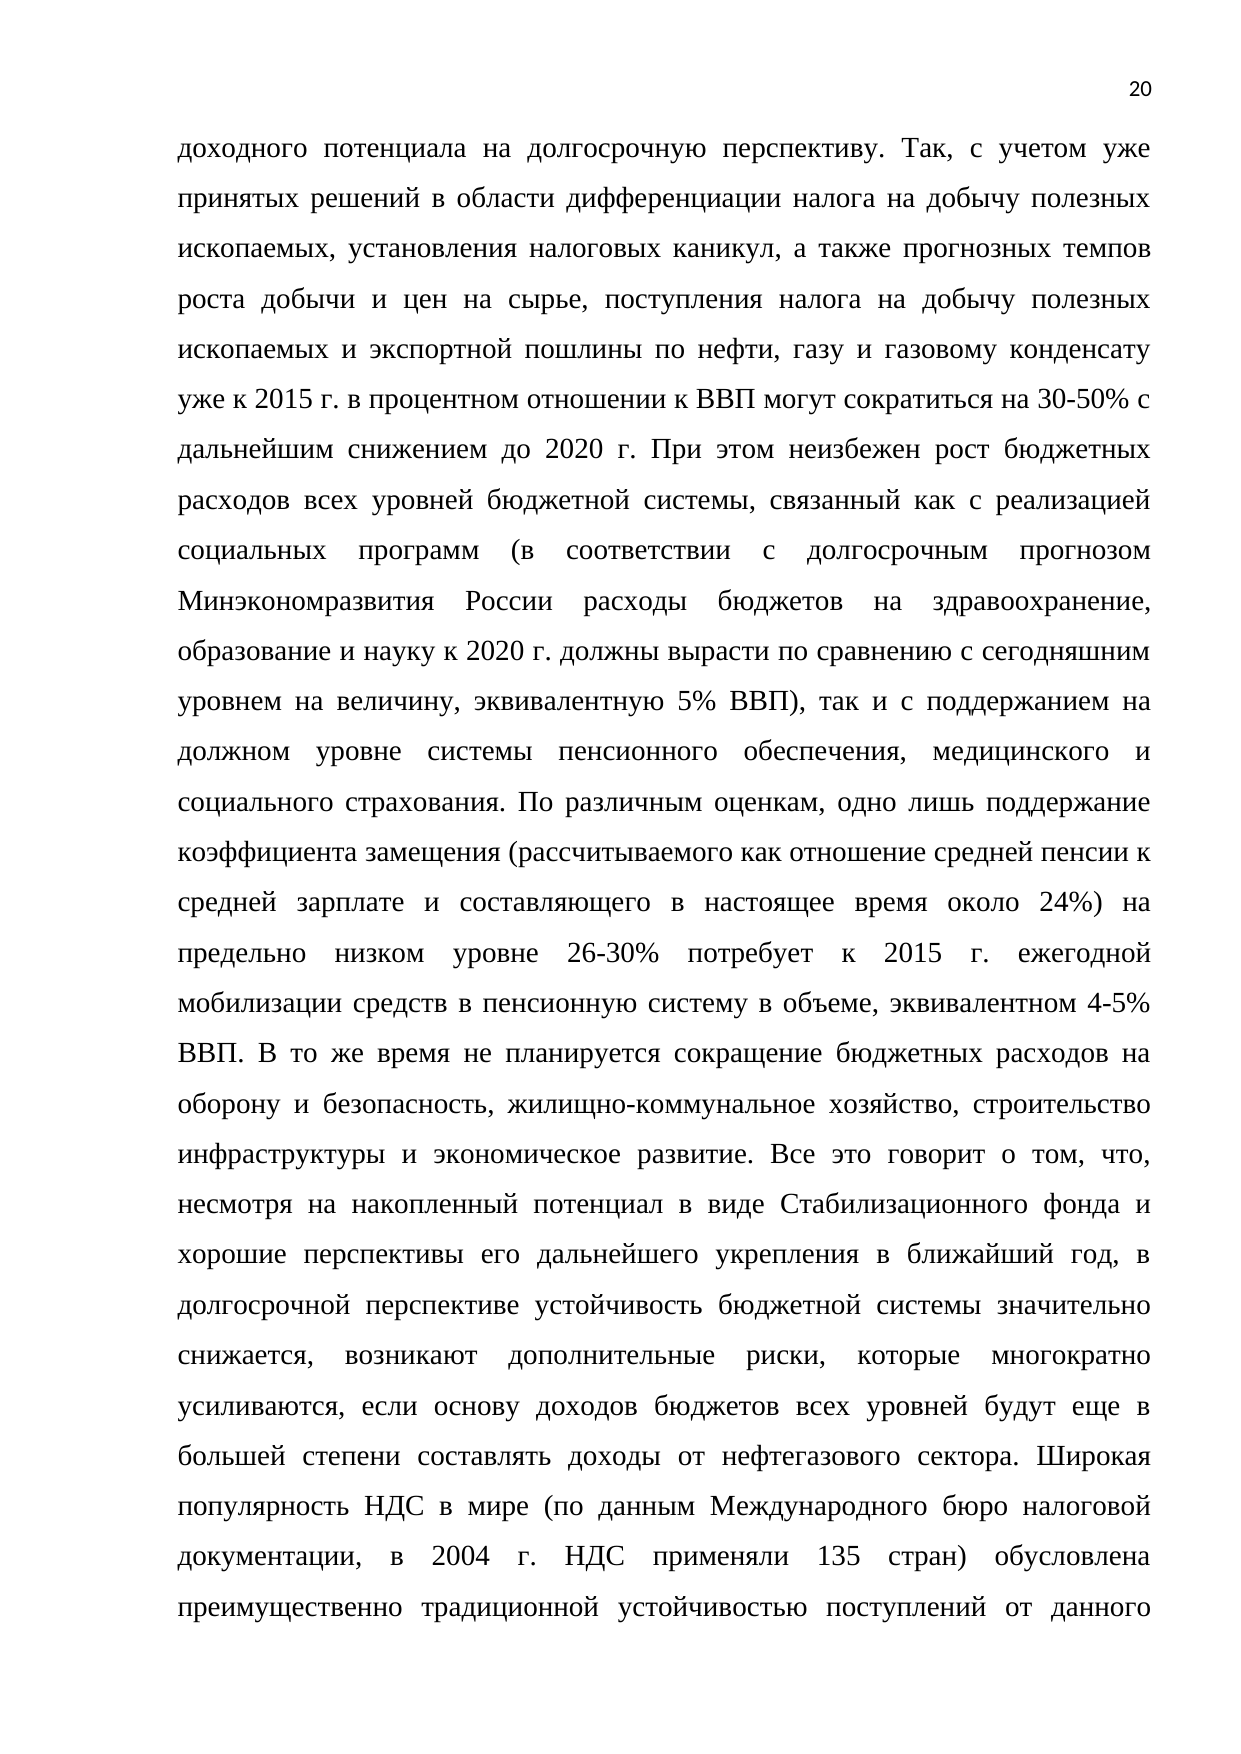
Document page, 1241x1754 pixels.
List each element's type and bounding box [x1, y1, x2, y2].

text [177, 130, 1152, 1622]
